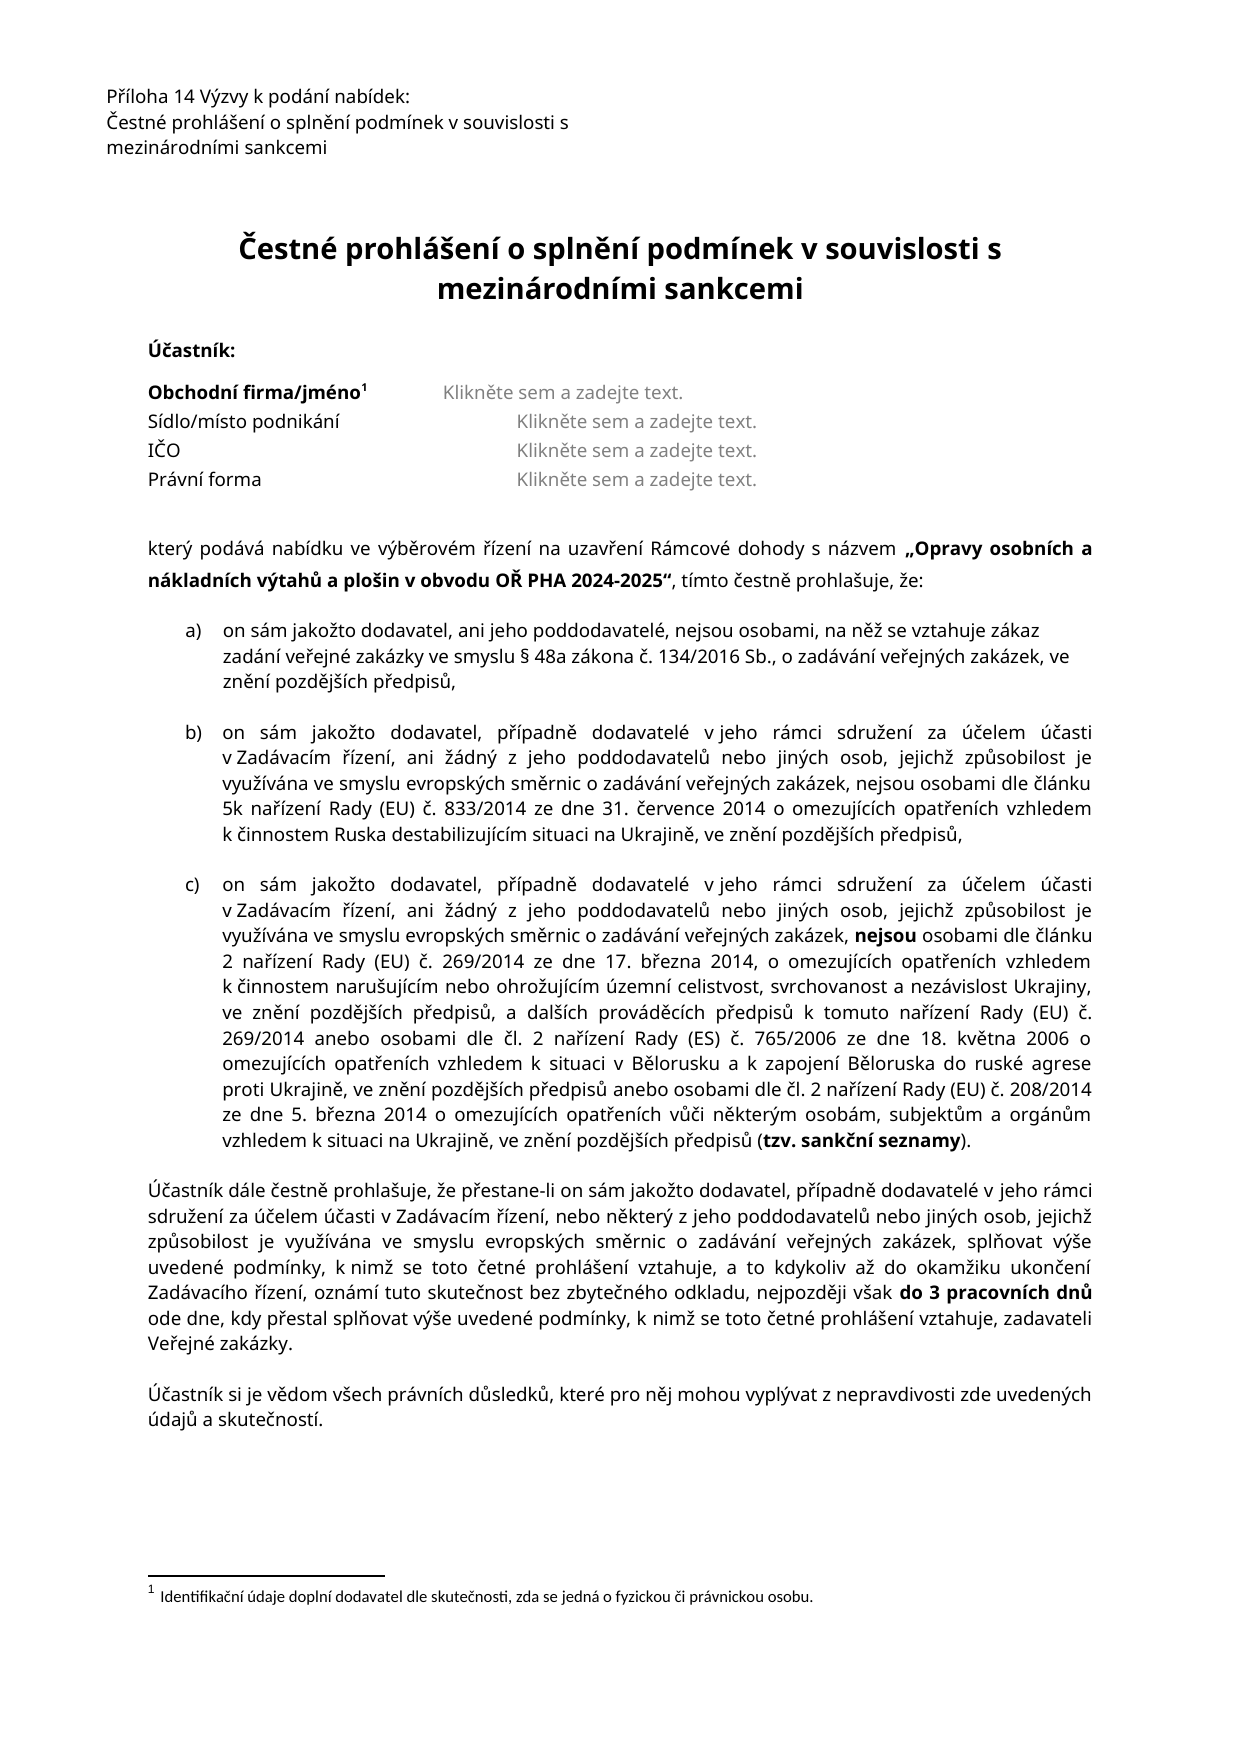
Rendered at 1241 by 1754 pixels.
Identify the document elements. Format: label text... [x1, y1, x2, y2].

text Obchodní firma/jméno [148, 376, 1093, 405]
title Čestné prohlášení o splnění podmínek v souvislosti s mezinárodními sankcemi [148, 228, 1093, 308]
text Právní forma [148, 463, 1093, 492]
text Sídlo/místo podnikání [148, 405, 1093, 434]
text Účastník: [148, 333, 1093, 364]
text který podává nabídku ve výběrovém řízení na uzavření Rámcové dohody s názvem „Opravy osobních a nákladních výtahů a plošin v obvodu OŘ PHA 2024-2025“, tímto čestně prohlašuje, že: [148, 530, 1093, 592]
text Účastník si je vědom všech právních důsledků, které pro něj mohou vyplývat z nepravdivosti zde uvedených údajů a skutečností. [148, 1381, 1093, 1432]
list on sám jakožto dodavatel, případně dodavatelé v jeho rámci sdružení za účelem účasti v Zadávacím řízení, ani žádný z jeho poddodavatelů nebo jiných osob, jejichž způsobilost je využívána ve smyslu evropských směrnic o zadávání veřejných zakázek, nejsou osobami dle článku 5k nařízení Rady (EU) č. 833/2014 ze dne 31. července 2014 o omezujících opatřeních vzhledem k činnostem Ruska destabilizujícím situaci na Ukrajině, ve znění pozdějších předpisů, [185, 719, 1093, 847]
list on sám jakožto dodavatel, ani jeho poddodavatelé, nejsou osobami, na něž se vztahuje zákaz zadání veřejné zakázky ve smyslu § 48a zákona č. 134/2016 Sb., o zadávání veřejných zakázek, ve znění pozdějších předpisů, [185, 617, 1093, 694]
list on sám jakožto dodavatel, případně dodavatelé v jeho rámci sdružení za účelem účasti v Zadávacím řízení, ani žádný z jeho poddodavatelů nebo jiných osob, jejichž způsobilost je využívána ve smyslu evropských směrnic o zadávání veřejných zakázek, nejsou osobami dle článku 2 nařízení Rady (EU) č. 269/2014 ze dne 17. března 2014, o omezujících opatřeních vzhledem k činnostem narušujícím nebo ohrožujícím územní celistvost, svrchovanost a nezávislost Ukrajiny, ve znění pozdějších předpisů, a dalších prováděcích předpisů k tomuto nařízení Rady (EU) č. 269/2014 anebo osobami dle čl. 2 nařízení Rady (ES) č. 765/2006 ze dne 18. května 2006 o omezujících opatřeních vzhledem k situaci v Bělorusku a k zapojení Běloruska do ruské agrese proti Ukrajině, ve znění pozdějších předpisů anebo osobami dle čl. 2 nařízení Rady (EU) č. 208/2014 ze dne 5. března 2014 o omezujících opatřeních vůči některým osobám, subjektům a orgánům vzhledem k situaci na Ukrajině, ve znění pozdějších předpisů (tzv. sankční seznamy). [185, 872, 1093, 1152]
text Účastník dále čestně prohlašuje, že přestane-li on sám jakožto dodavatel, případně dodavatelé v jeho rámci sdružení za účelem účasti v Zadávacím řízení, nebo některý z jeho poddodavatelů nebo jiných osob, jejichž způsobilost je využívána ve smyslu evropských směrnic o zadávání veřejných zakázek, splňovat výše uvedené podmínky, k nimž se toto četné prohlášení vztahuje, a to kdykoliv až do okamžiku ukončení Zadávacího řízení, oznámí tuto skutečnost bez zbytečného odkladu, nejpozději však do 3 pracovních dnů ode dne, kdy přestal splňovat výše uvedené podmínky, k nimž se toto četné prohlášení vztahuje, zadavateli Veřejné zakázky. [148, 1177, 1093, 1356]
text IČO [148, 434, 1093, 463]
